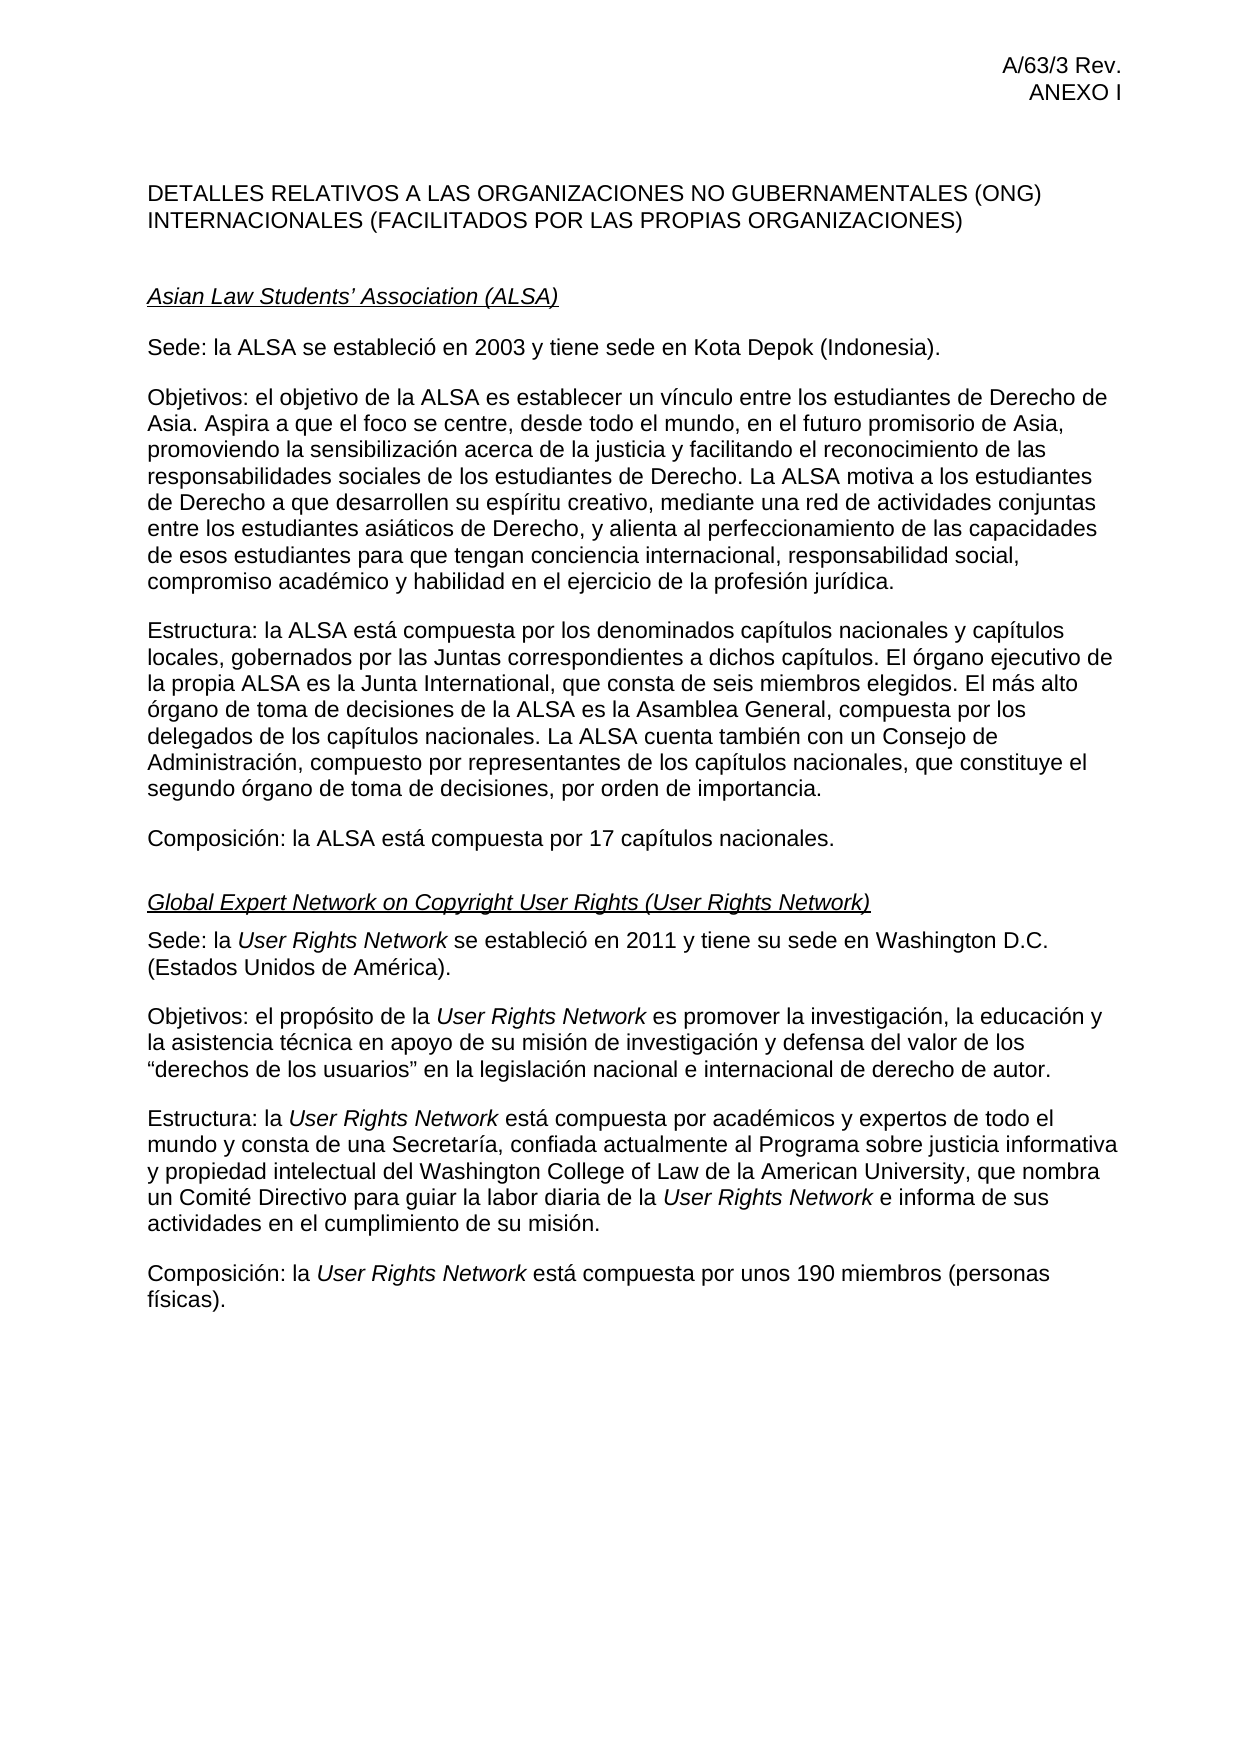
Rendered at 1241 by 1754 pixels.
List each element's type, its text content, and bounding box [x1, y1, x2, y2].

subtitle Global Expert Network on Copyright User Rights (User Rights Network) [147, 888, 1122, 915]
text Estructura: la ALSA está compuesta por los denominados capítulos nacionales y capítulos locales, gobernados por las Juntas correspondientes a dichos capítulos. El órgano ejecutivo de la propia ALSA es la Junta International, que consta de seis miembros elegidos. El más alto órgano de toma de decisiones de la ALSA es la Asamblea General, compuesta por los delegados de los capítulos nacionales. La ALSA cuenta también con un Consejo de Administración, compuesto por representantes de los capítulos nacionales, que constituye el segundo órgano de toma de decisiones, por orden de importancia. [147, 617, 1122, 802]
subtitle Asian Law Students’ Association (ALSA) [147, 283, 1122, 309]
text Sede: la User Rights Network se estableció en 2011 y tiene su sede en Washington D.C. (Estados Unidos de América). [147, 927, 1122, 980]
subtitle DETALLES RELATIVOS A LAS ORGANIZACIONES NO GUBERNAMENTALES (ONG) INTERNACIONALES (FACILITADOS POR LAS PROPIAS ORGANIZACIONES) [147, 180, 1122, 233]
text Objetivos: el propósito de la User Rights Network es promover la investigación, la educación y la asistencia técnica en apoyo de su misión de investigación y defensa del valor de los “derechos de los usuarios” en la legislación nacional e internacional de derecho de autor. [147, 1003, 1122, 1082]
text Composición: la User Rights Network está compuesta por unos 190 miembros (personas físicas). [147, 1260, 1122, 1312]
text Composición: la ALSA está compuesta por 17 capítulos nacionales. [147, 825, 1122, 851]
text Sede: la ALSA se estableció en 2003 y tiene sede en Kota Depok (Indonesia). [147, 334, 1122, 361]
text Objetivos: el objetivo de la ALSA es establecer un vínculo entre los estudiantes de Derecho de Asia. Aspira a que el foco se centre, desde todo el mundo, en el futuro promisorio de Asia, promoviendo la sensibilización acerca de la justicia y facilitando el reconocimiento de las responsabilidades sociales de los estudiantes de Derecho. La ALSA motiva a los estudiantes de Derecho a que desarrollen su espíritu creativo, mediante una red de actividades conjuntas entre los estudiantes asiáticos de Derecho, y alienta al perfeccionamiento de las capacidades de esos estudiantes para que tengan conciencia internacional, responsabilidad social, compromiso académico y habilidad en el ejercicio de la profesión jurídica. [147, 383, 1122, 594]
text Estructura: la User Rights Network está compuesta por académicos y expertos de todo el mundo y consta de una Secretaría, confiada actualmente al Programa sobre justicia informativa y propiedad intelectual del Washington College of Law de la American University, que nombra un Comité Directivo para guiar la labor diaria de la User Rights Network e informa de sus actividades en el cumplimiento de su misión. [147, 1105, 1122, 1237]
